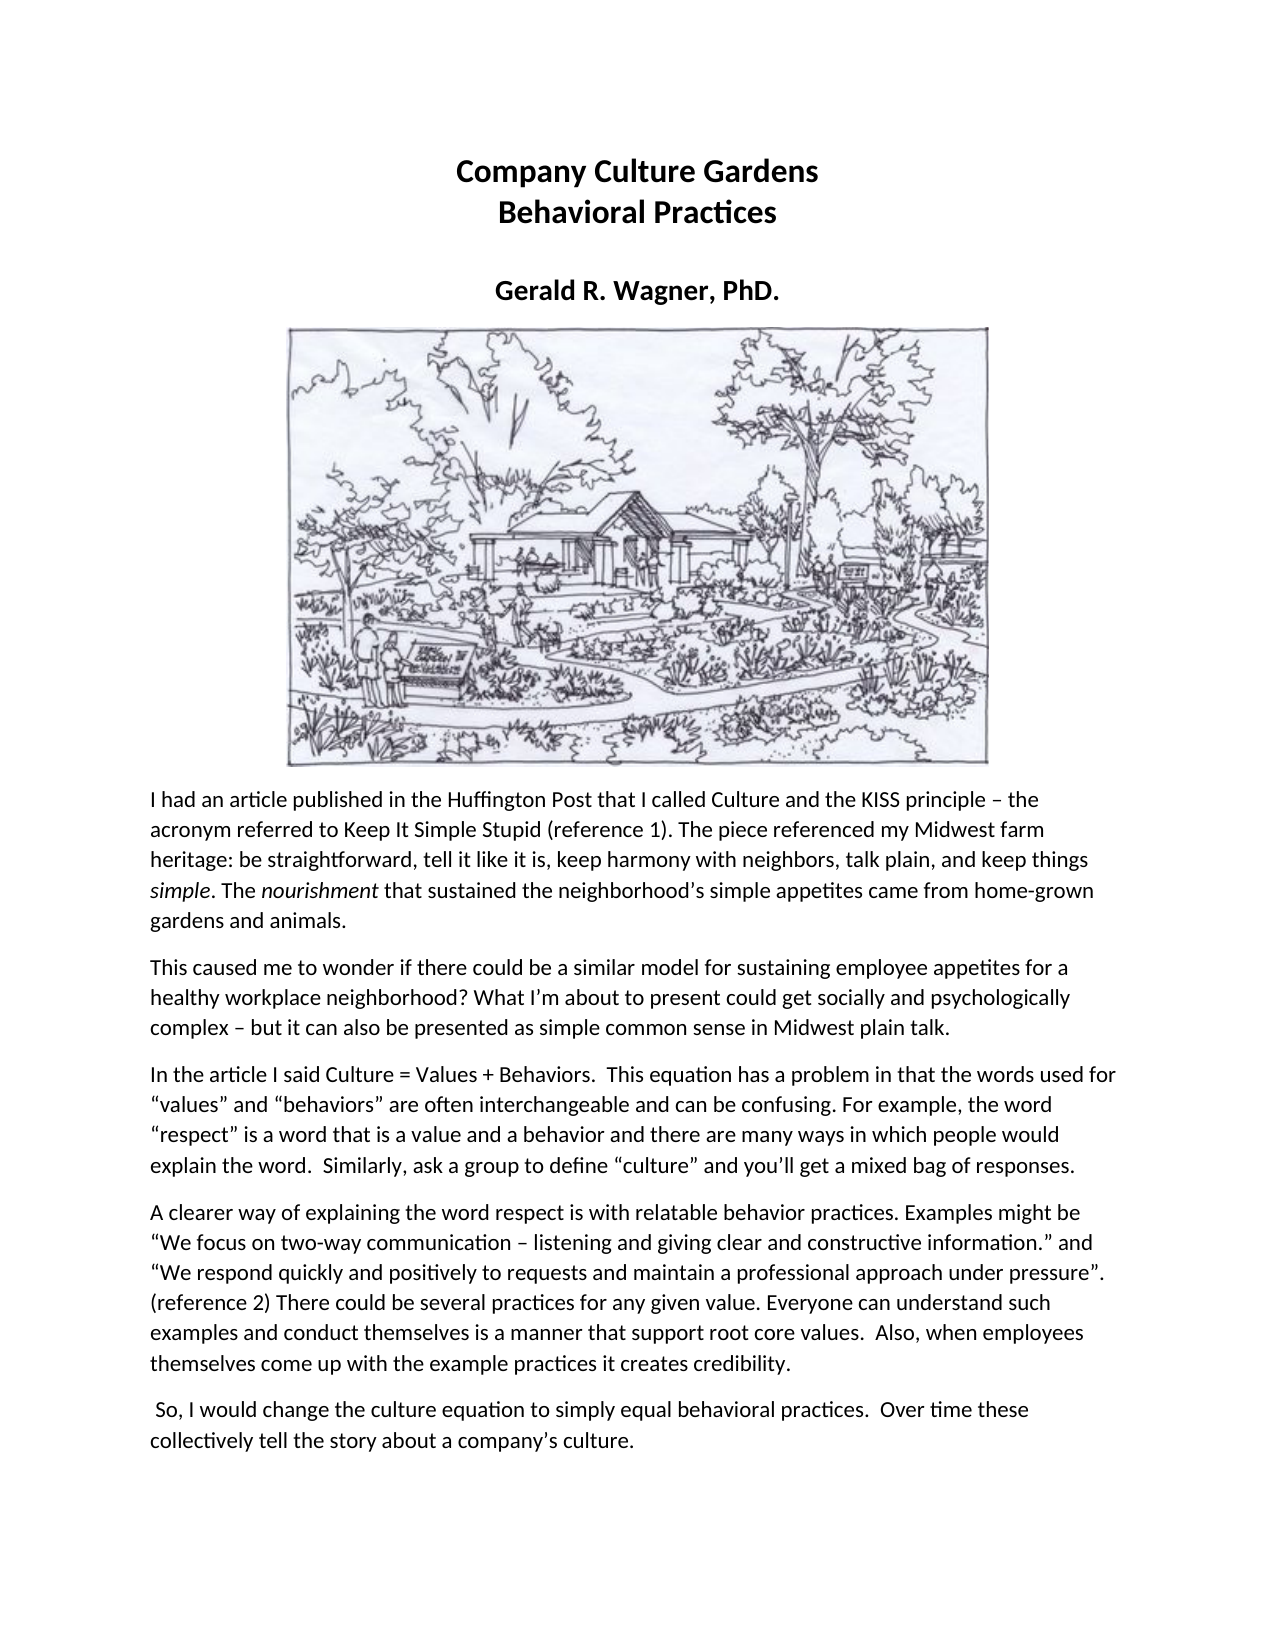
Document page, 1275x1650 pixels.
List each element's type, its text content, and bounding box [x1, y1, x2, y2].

text Company Culture Gardens [150, 150, 1125, 191]
text A clearer way of explaining the word respect is with relatable behavior practices. Examples might be “We focus on two-way communication – listening and giving clear and constructive information.” and “We respond quickly and positively to requests and maintain a professional approach under pressure”. (reference 2) There could be several practices for any given value. Everyone can understand such examples and conduct themselves is a manner that support root core values. Also, when employees themselves come up with the example practices it creates credibility. [150, 1198, 1125, 1377]
text So, I would change the culture equation to simply equal behavioral practices. Over time these collectively tell the story about a company’s culture. [150, 1396, 1125, 1454]
text In the article I said Culture = Values + Behaviors. This equation has a problem in that the words used for “values” and “behaviors” are often interchangeable and can be confusing. For example, the word “respect” is a word that is a value and a behavior and there are many ways in which people would explain the word. Similarly, ask a group to define “culture” and you’ll get a mixed bag of responses. [150, 1060, 1125, 1179]
text This caused me to wonder if there could be a similar model for sustaining employee appetites for a healthy workplace neighborhood? What I’m about to present could get socially and psychologically complex – but it can also be presented as simple common sense in Midwest plain talk. [150, 953, 1125, 1041]
text Gerald R. Wagner, PhD. [150, 272, 1125, 308]
text Behavioral Practices [150, 191, 1125, 231]
picture [286, 327, 989, 767]
text I had an article published in the Huffington Post that I called Culture and the KISS principle – the acronym referred to Keep It Simple Stupid (reference 1). The piece referenced my Midwest farm heritage: be straightforward, tell it like it is, keep harmony with neighbors, talk plain, and keep things simple. The nourishment that sustained the neighborhood’s simple appetites came from home-grown gardens and animals. [150, 785, 1125, 934]
